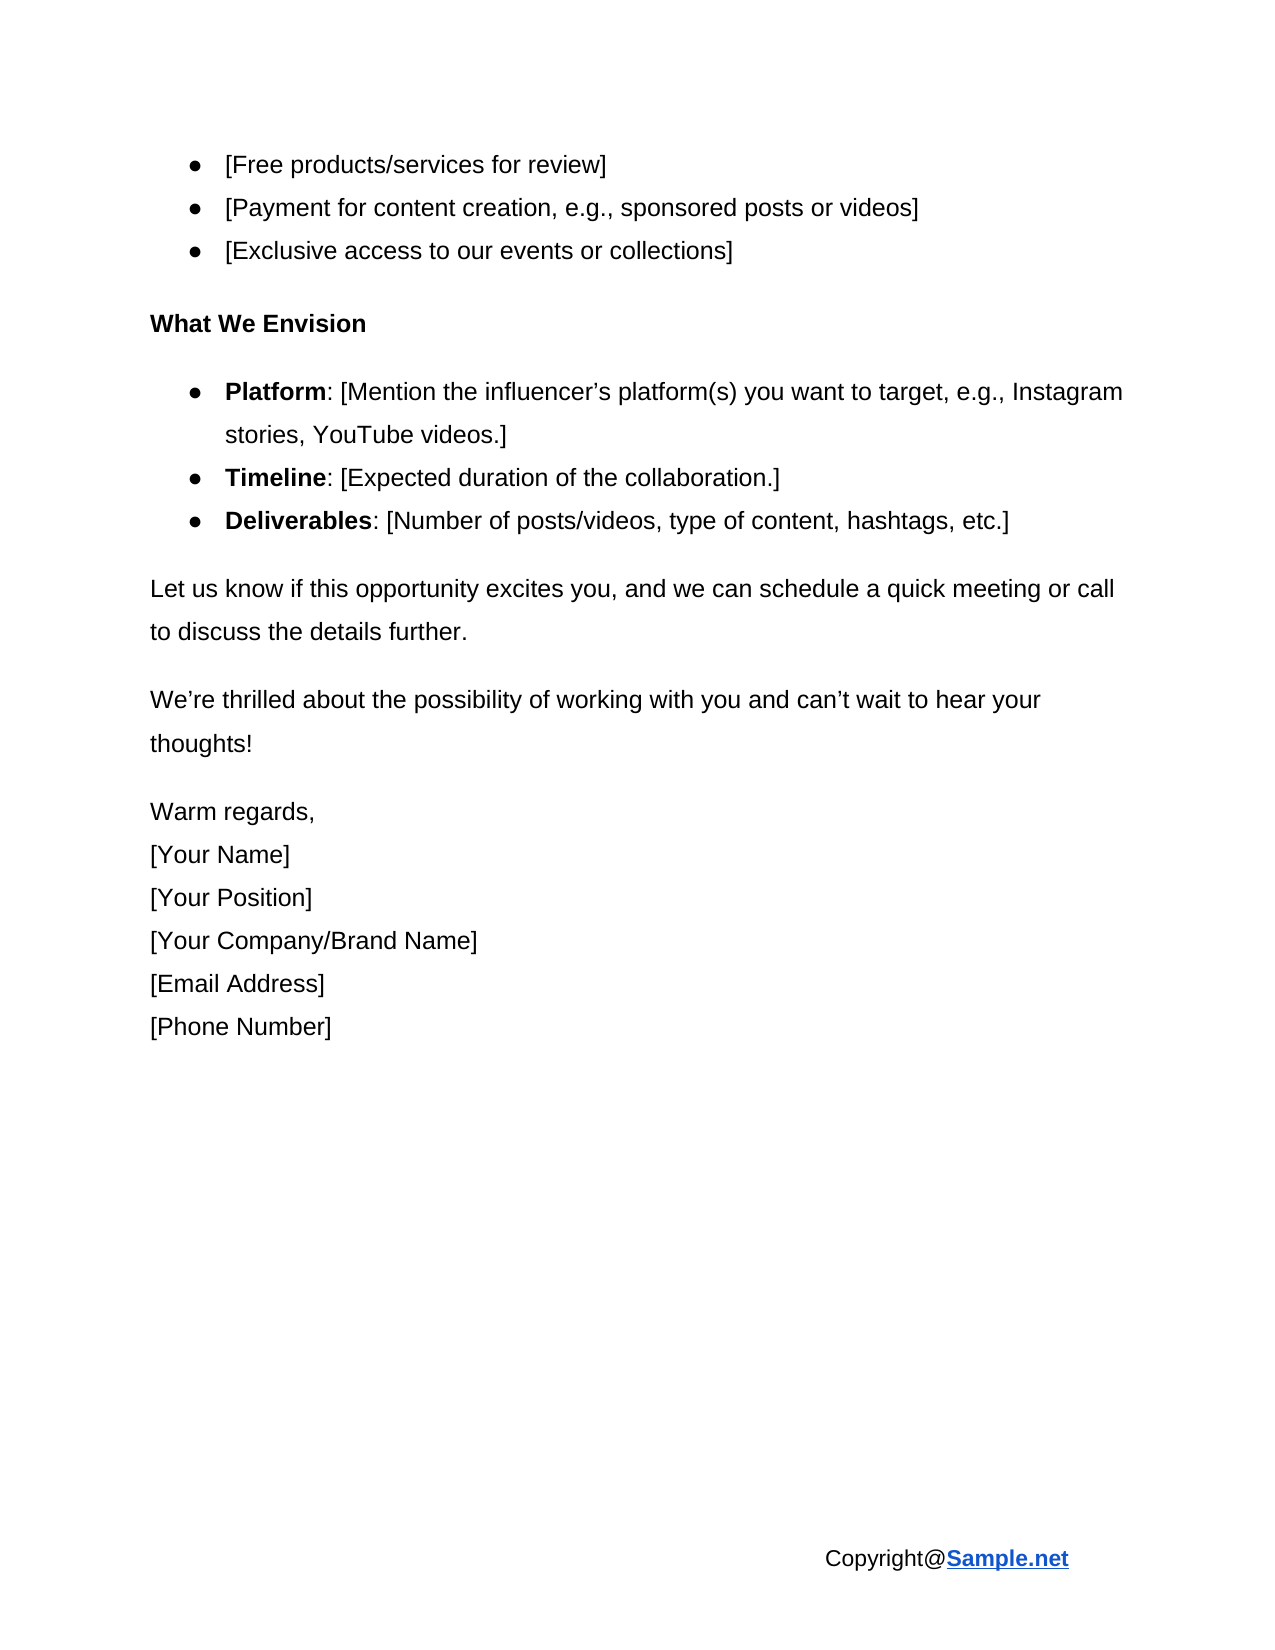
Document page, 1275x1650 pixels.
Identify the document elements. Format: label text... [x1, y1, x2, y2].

list [Exclusive access to our events or collections] [187, 236, 1125, 265]
list [Free products/services for review] [187, 150, 1125, 179]
text We’re thrilled about the possibility of working with you and can’t wait to hear your thoughts! [150, 685, 1125, 757]
text Let us know if this opportunity excites you, and we can schedule a quick meeting or call to discuss the details further. [150, 574, 1125, 646]
subtitle What We Envision [150, 308, 1125, 337]
list [Payment for content creation, e.g., sponsored posts or videos] [187, 193, 1125, 222]
list Platform: [Mention the influencer’s platform(s) you want to target, e.g., Instagram stories, YouTube videos.] [187, 377, 1125, 448]
text Warm regards, [Your Name] [Your Position] [Your Company/Brand Name] [Email Address] [Phone Number] [150, 797, 1125, 1041]
list Timeline: [Expected duration of the collaboration.] [187, 463, 1125, 492]
list Deliverables: [Number of posts/videos, type of content, hashtags, etc.] [187, 506, 1125, 535]
